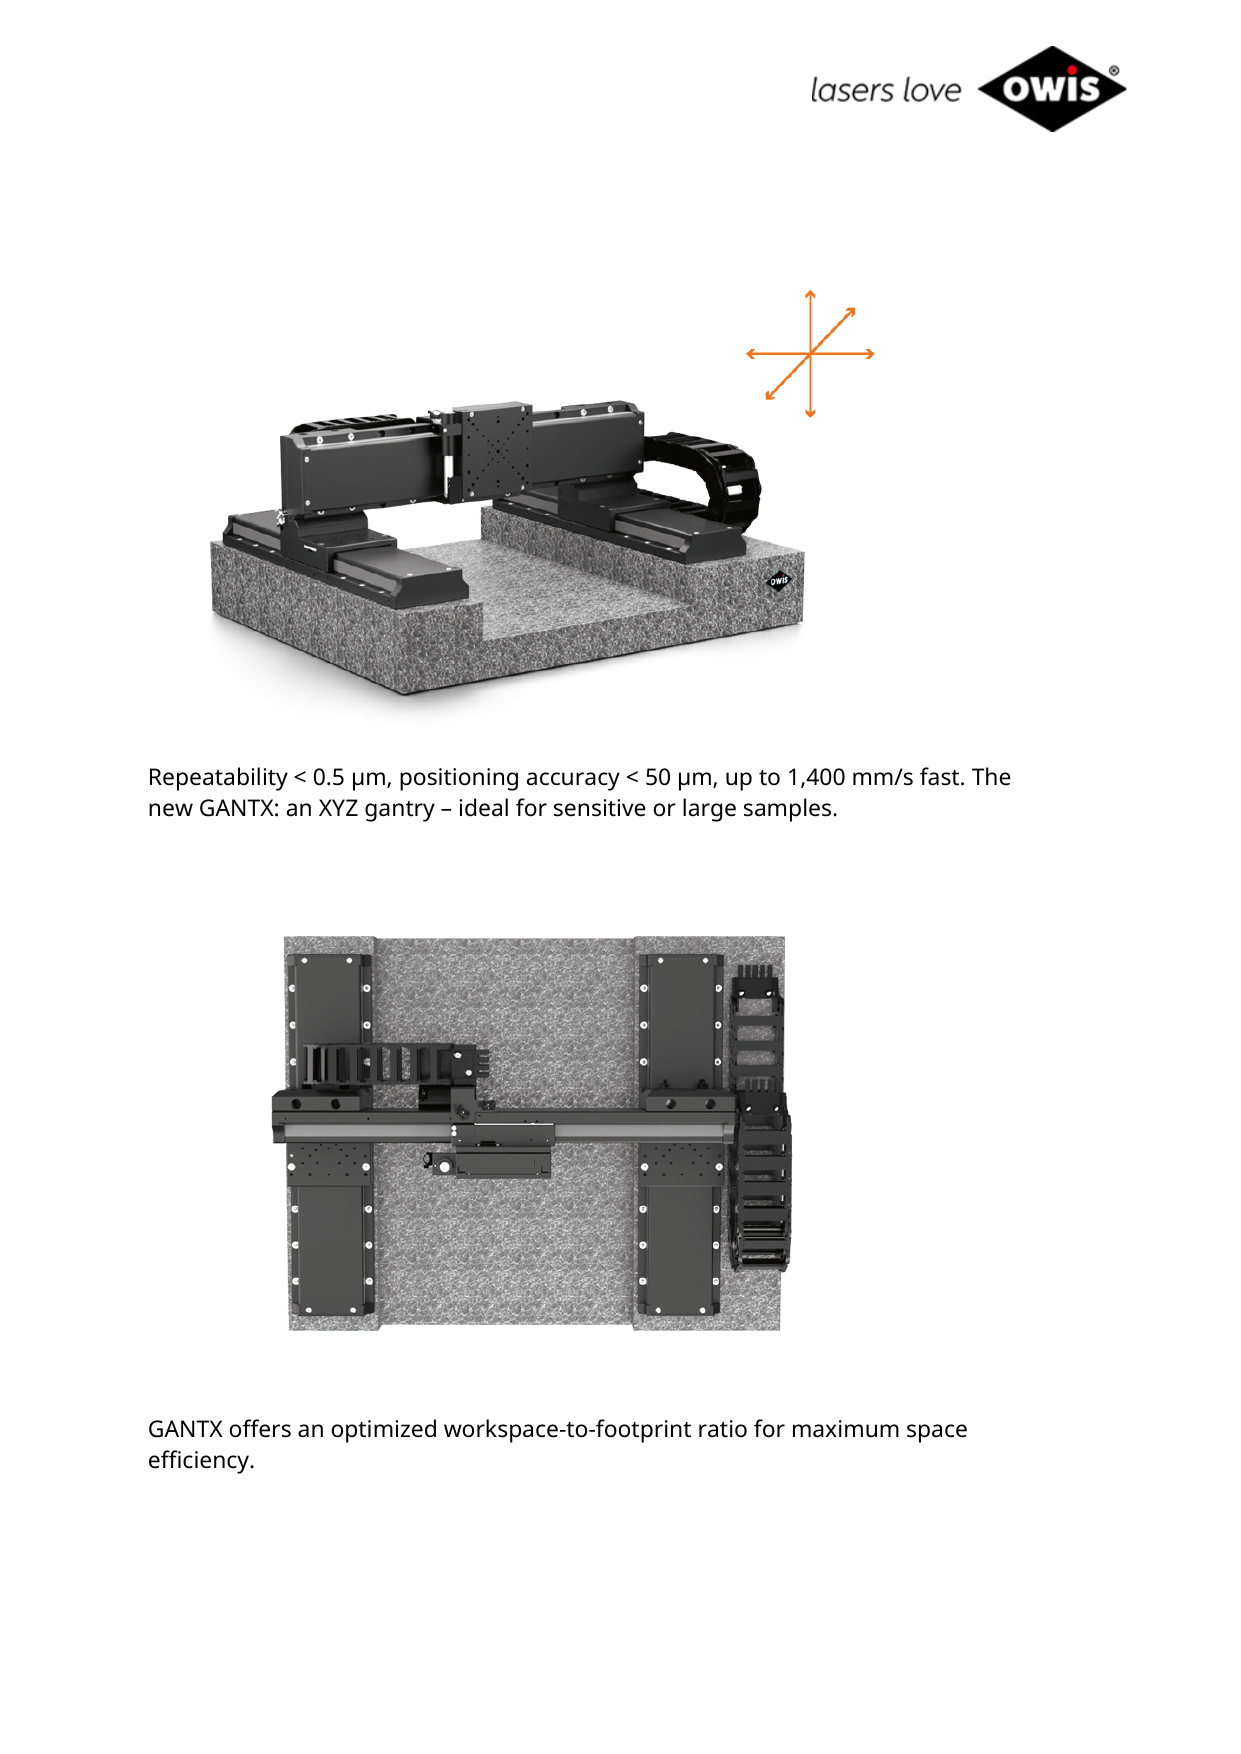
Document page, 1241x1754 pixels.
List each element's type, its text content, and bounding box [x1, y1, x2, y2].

picture [147, 249, 916, 761]
picture [147, 876, 916, 1388]
picture [812, 46, 1127, 132]
text GANTX offers an optimized workspace-to-footprint ratio for maximum space efficiency. [148, 1413, 1048, 1475]
